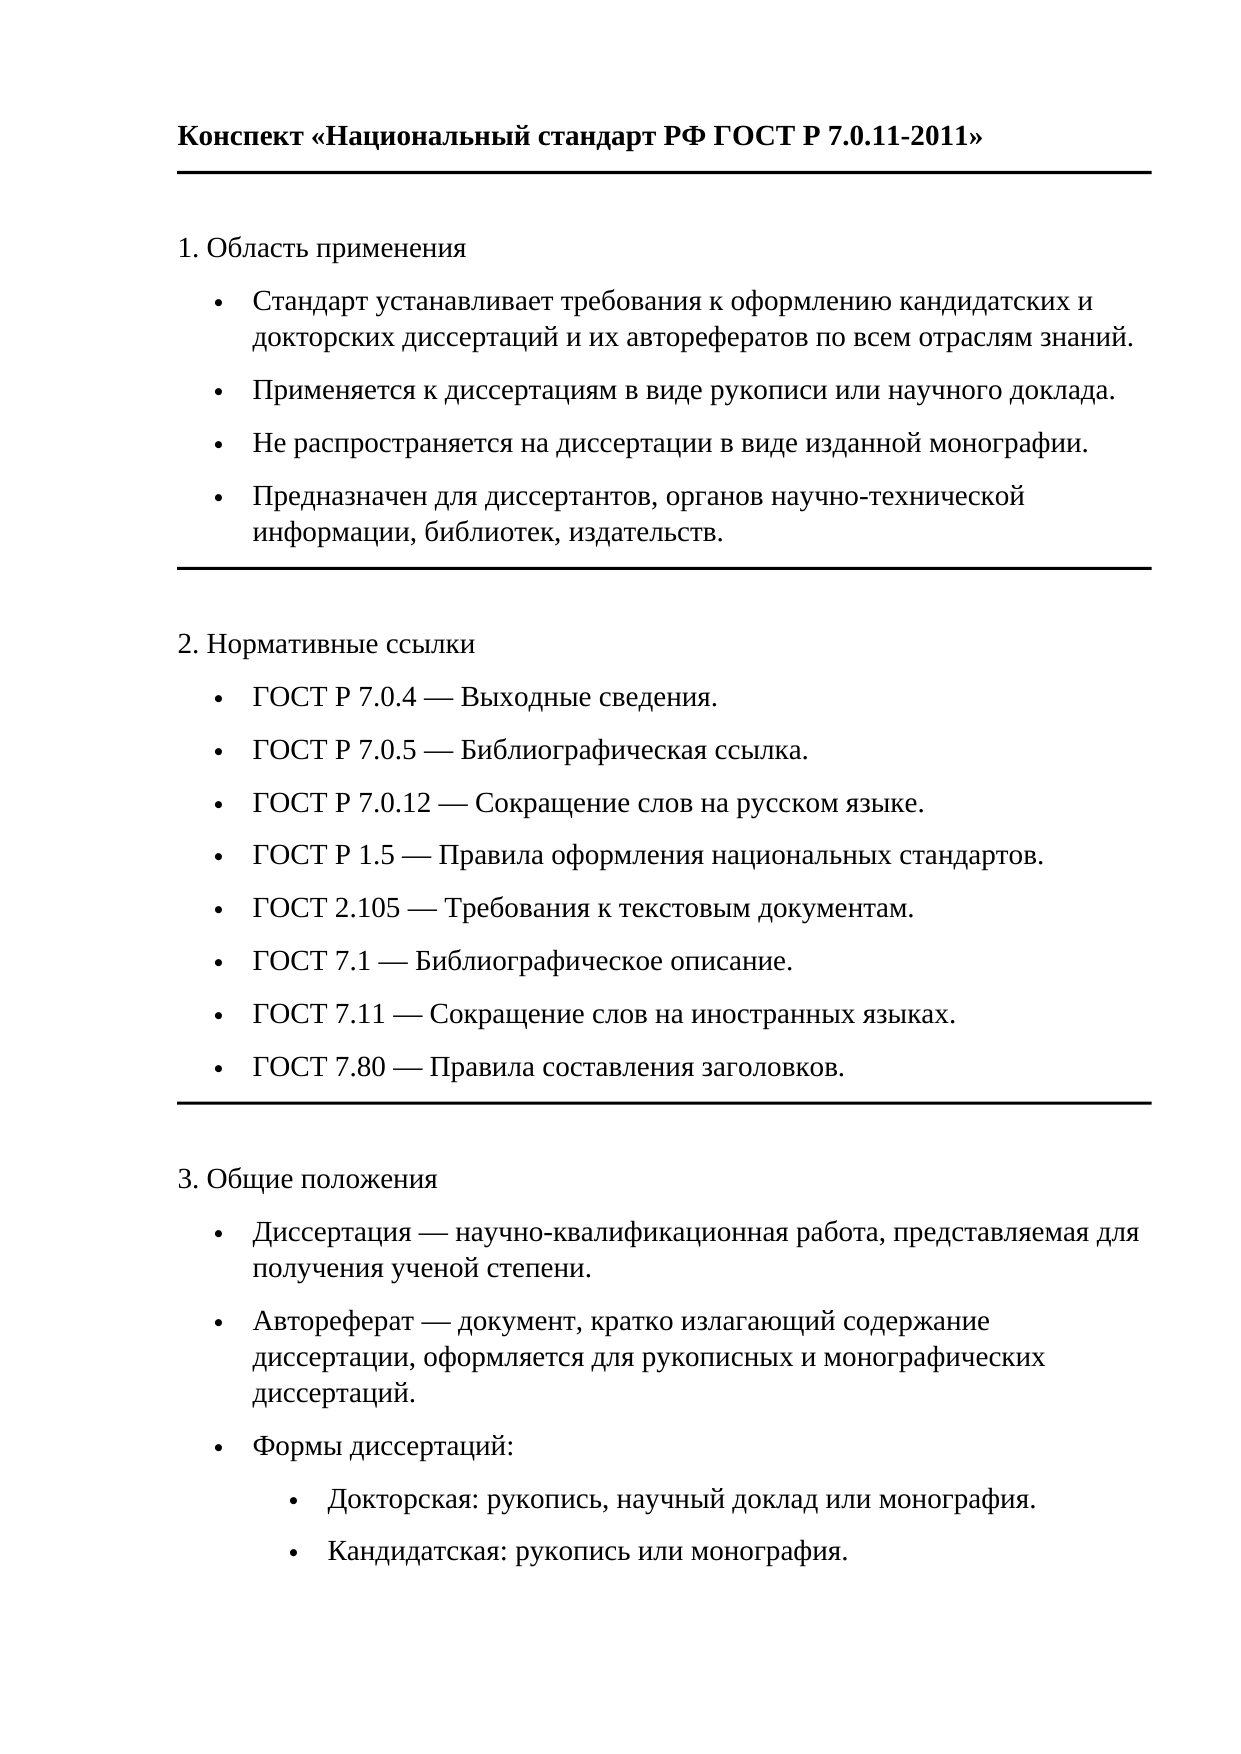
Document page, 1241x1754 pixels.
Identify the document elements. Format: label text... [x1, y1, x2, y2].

list ГОСТ 7.11 — Сокращение слов на иностранных языках. [215, 996, 1152, 1029]
list Автореферат — документ, кратко излагающий содержание диссертации, оформляется для рукописных и монографических диссертаций. [215, 1303, 1152, 1409]
list Докторская: рукопись, научный доклад или монография. [290, 1481, 1152, 1514]
list ГОСТ Р 7.0.4 — Выходные сведения. [215, 679, 1152, 713]
list ГОСТ 7.80 — Правила составления заголовков. [215, 1049, 1152, 1082]
text 1. Область применения [177, 230, 1152, 264]
list ГОСТ Р 7.0.5 — Библиографическая ссылка. [215, 732, 1152, 765]
text 2. Нормативные ссылки [177, 626, 1152, 660]
list Формы диссертаций: [215, 1428, 1152, 1461]
list Предназначен для диссертантов, органов научно-технической информации, библиотек, издательств. [215, 478, 1152, 547]
list Стандарт устанавливает требования к оформлению кандидатских и докторских диссертаций и их авторефератов по всем отраслям знаний. [215, 283, 1152, 353]
list Не распространяется на диссертации в виде изданной монографии. [215, 425, 1152, 458]
list Диссертация — научно-квалификационная работа, представляемая для получения ученой степени. [215, 1214, 1152, 1283]
list ГОСТ Р 7.0.12 — Сокращение слов на русском языке. [215, 785, 1152, 818]
list ГОСТ 2.105 — Требования к текстовым документам. [215, 890, 1152, 924]
list ГОСТ 7.1 — Библиографическое описание. [215, 943, 1152, 977]
text 3. Общие положения [177, 1161, 1152, 1194]
text Конспект «Национальный стандарт РФ ГОСТ Р 7.0.11-2011» [177, 118, 1152, 152]
list ГОСТ Р 1.5 — Правила оформления национальных стандартов. [215, 837, 1152, 871]
list Применяется к диссертациям в виде рукописи или научного доклада. [215, 372, 1152, 406]
list Кандидатская: рукопись или монография. [290, 1533, 1152, 1567]
